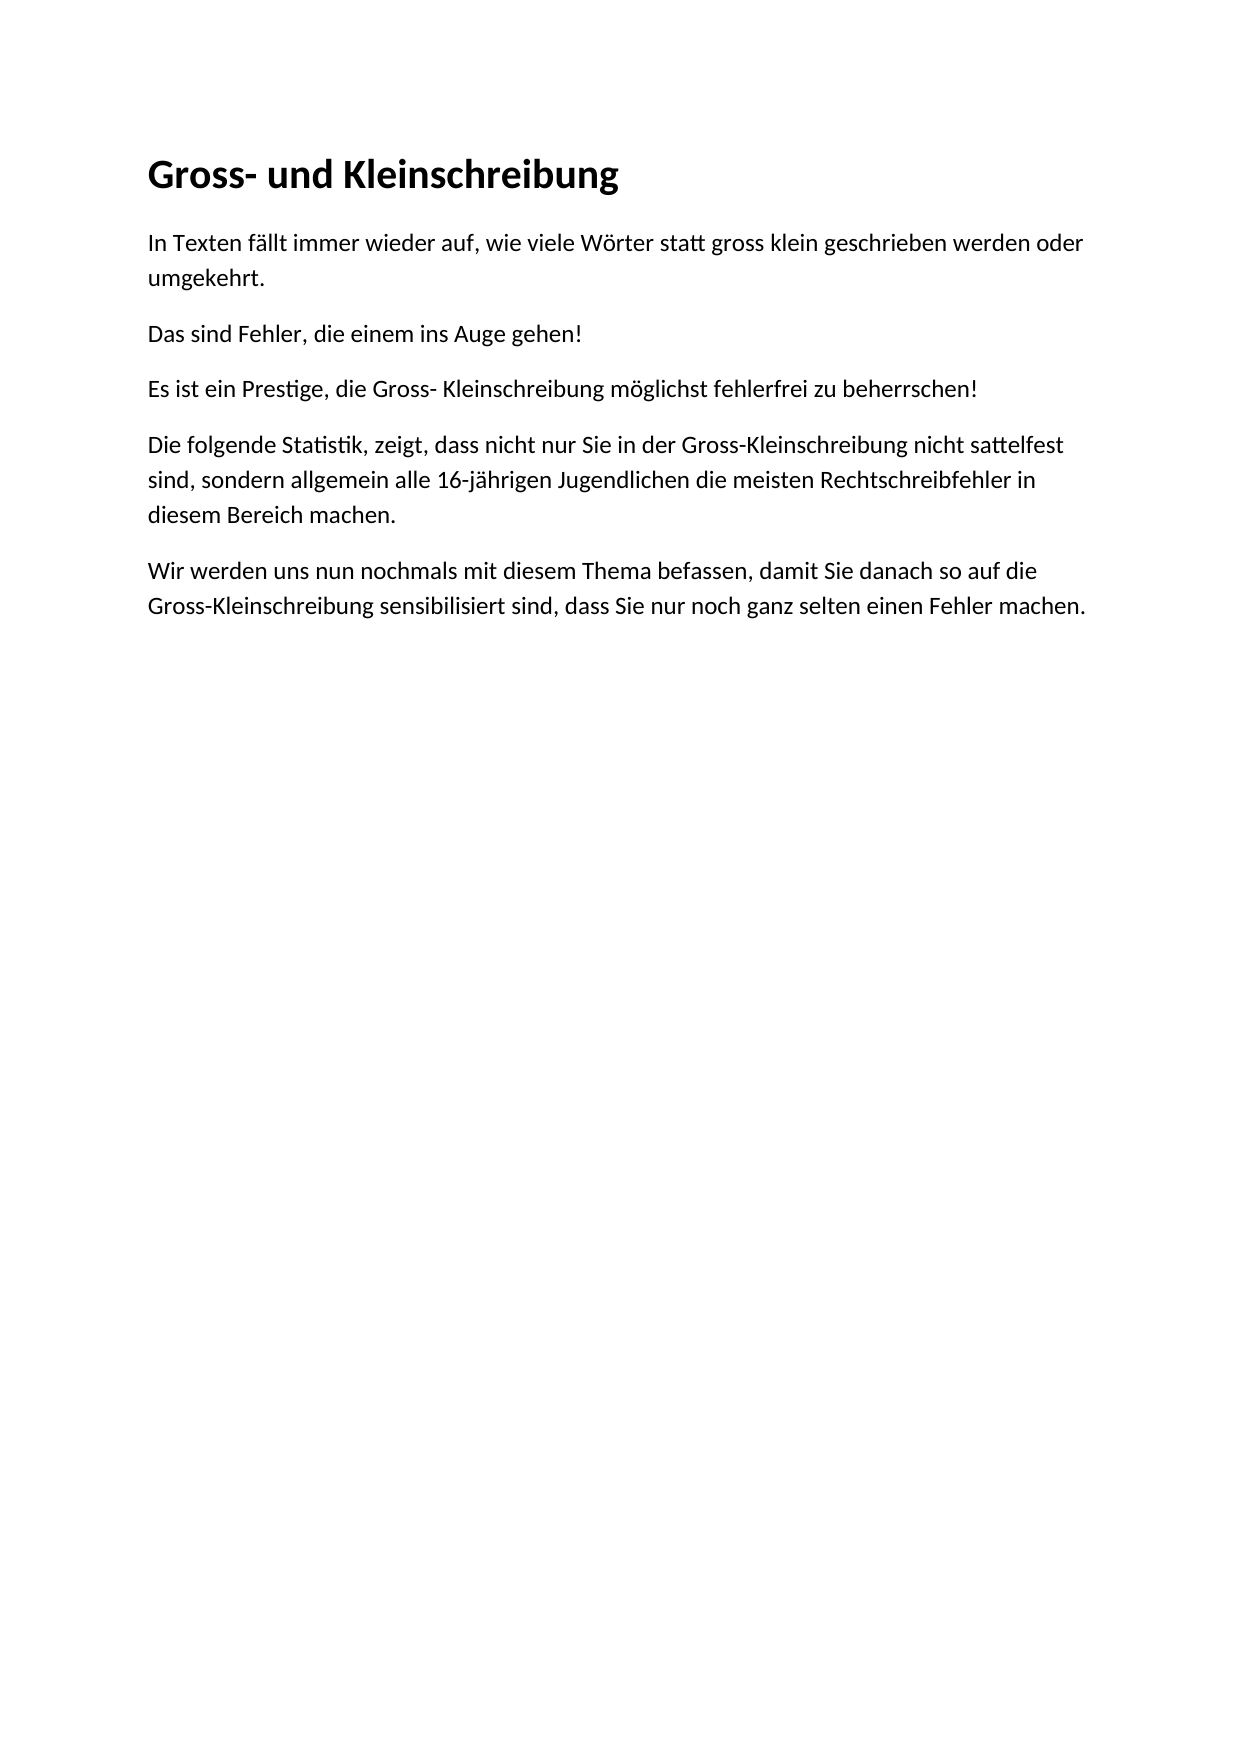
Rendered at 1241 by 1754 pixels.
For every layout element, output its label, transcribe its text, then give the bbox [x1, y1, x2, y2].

text In Texten fällt immer wieder auf, wie viele Wörter statt gross klein geschrieben werden oder umgekehrt. [148, 227, 1093, 292]
text Das sind Fehler, die einem ins Auge gehen! [148, 318, 1093, 348]
text Es ist ein Prestige, die Gross- Kleinschreibung möglichst fehlerfrei zu beherrschen! [148, 373, 1093, 404]
text Gross- und Kleinschreibung [148, 148, 1093, 198]
text Die folgende Statistik, zeigt, dass nicht nur Sie in der Gross-Kleinschreibung nicht sattelfest sind, sondern allgemein alle 16-jährigen Jugendlichen die meisten Rechtschreibfehler in diesem Bereich machen. [148, 429, 1093, 530]
text Wir werden uns nun nochmals mit diesem Thema befassen, damit Sie danach so auf die Gross-Kleinschreibung sensibilisiert sind, dass Sie nur noch ganz selten einen Fehler machen. [148, 555, 1093, 621]
